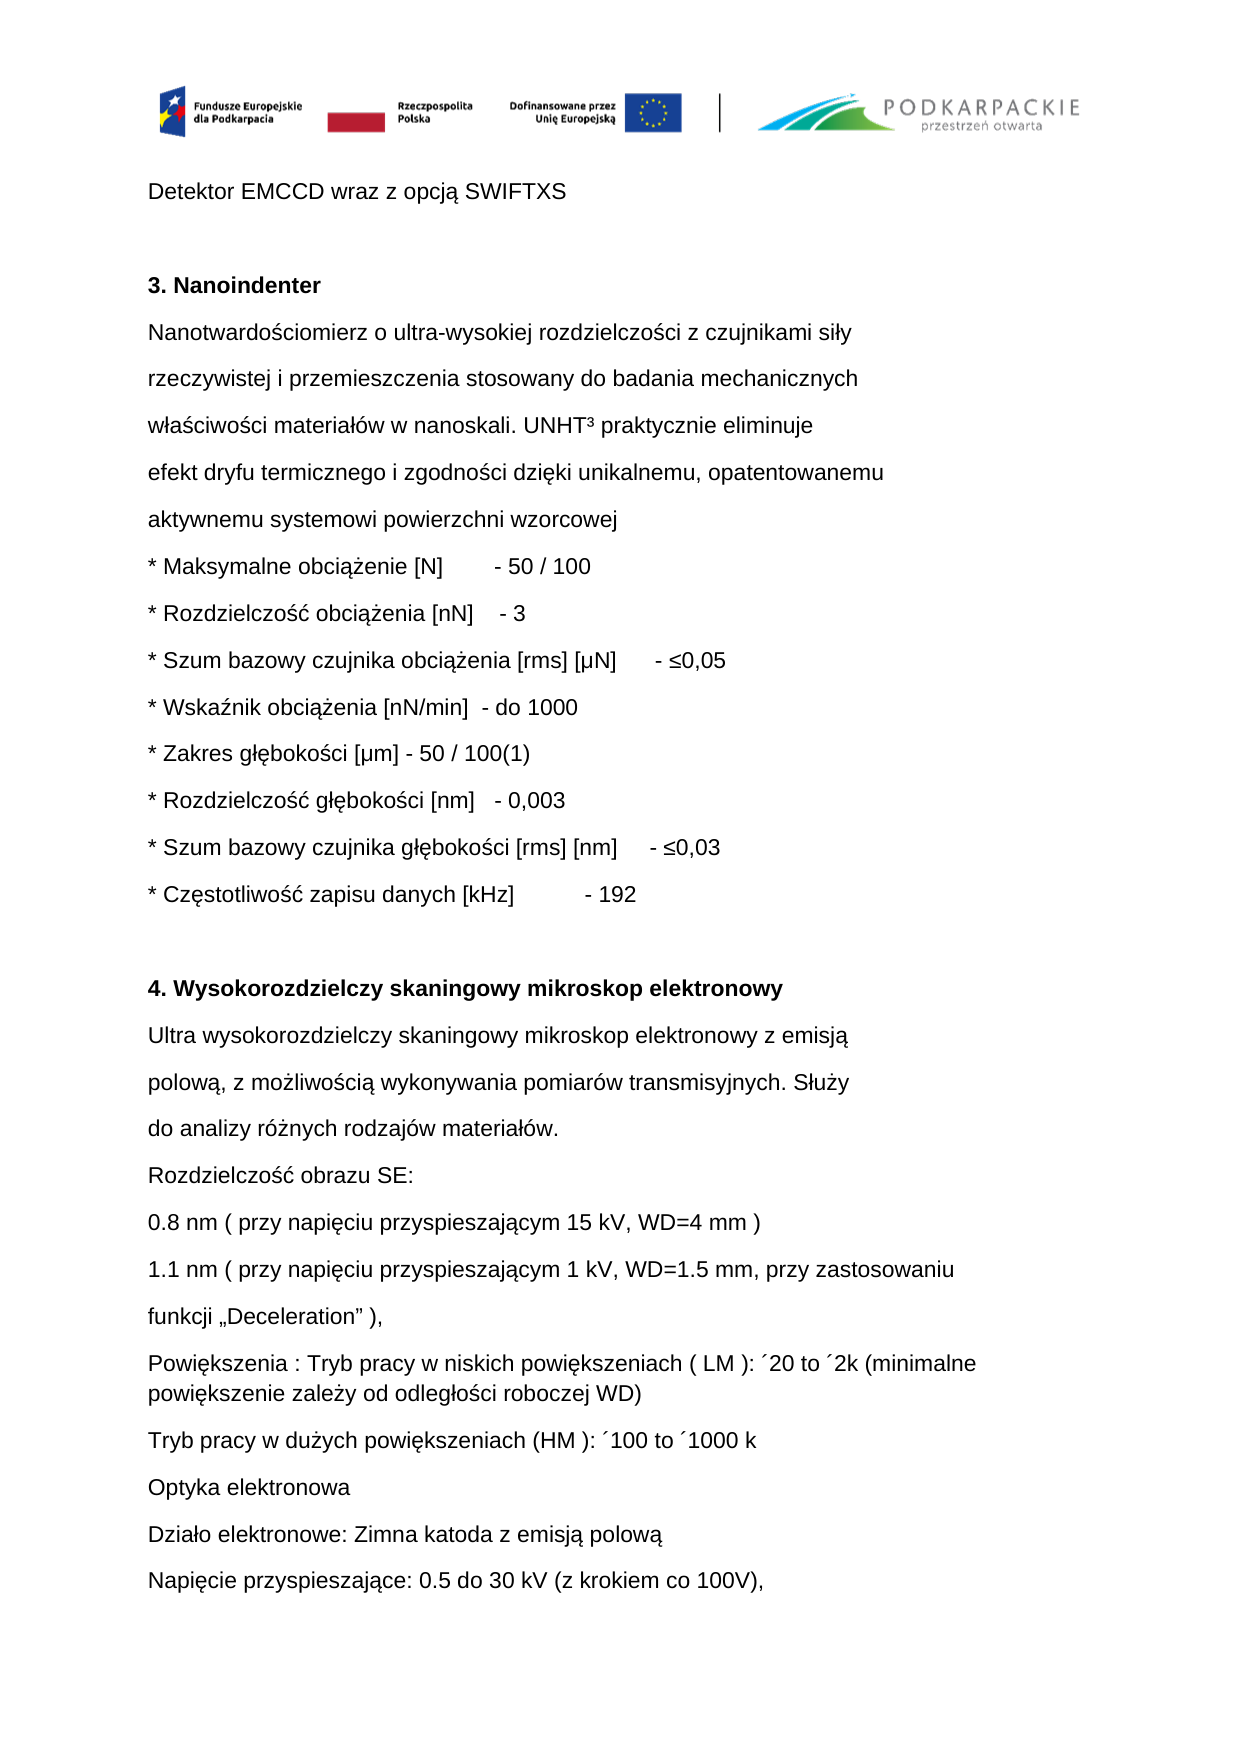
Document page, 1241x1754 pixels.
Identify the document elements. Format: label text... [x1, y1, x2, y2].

text * Rozdzielczość obciążenia [nN] - 3 [148, 600, 1093, 626]
text * Rozdzielczość głębokości [nm] - 0,003 [148, 787, 1093, 813]
text 0.8 nm ( przy napięciu przyspieszającym 15 kV, WD=4 mm ) [148, 1209, 1093, 1235]
text aktywnemu systemowi powierzchni wzorcowej [148, 506, 1093, 532]
text Działo elektronowe: Zimna katoda z emisją polową [148, 1521, 1093, 1547]
text * Wskaźnik obciążenia [nN/min] - do 1000 [148, 693, 1093, 720]
text * Zakres głębokości [μm] - 50 / 100(1) [148, 740, 1093, 767]
picture [147, 73, 1092, 150]
text 3. Nanoindenter [148, 272, 1093, 298]
text * Szum bazowy czujnika głębokości [rms] [nm] - ≤0,03 [148, 834, 1093, 860]
text funkcji „Deceleration” ), [148, 1303, 1093, 1329]
text 1.1 nm ( przy napięciu przyspieszającym 1 kV, WD=1.5 mm, przy zastosowaniu [148, 1256, 1093, 1282]
text * Szum bazowy czujnika obciążenia [rms] [μN] - ≤0,05 [148, 647, 1093, 673]
text 4. Wysokorozdzielczy skaningowy mikroskop elektronowy [148, 975, 1093, 1001]
text Ultra wysokorozdzielczy skaningowy mikroskop elektronowy z emisją [148, 1022, 1093, 1048]
text Tryb pracy w dużych powiększeniach (HM ): ´100 to ´1000 k [148, 1427, 1093, 1453]
text * Częstotliwość zapisu danych [kHz] - 192 [148, 881, 1093, 907]
text Optyka elektronowa [148, 1474, 1093, 1500]
text * Maksymalne obciążenie [N] - 50 / 100 [148, 553, 1093, 579]
text do analizy różnych rodzajów materiałów. [148, 1115, 1093, 1142]
text Napięcie przyspieszające: 0.5 do 30 kV (z krokiem co 100V), [148, 1567, 1093, 1594]
text polową, z możliwością wykonywania pomiarów transmisyjnych. Służy [148, 1068, 1093, 1095]
text rzeczywistej i przemieszczenia stosowany do badania mechanicznych [148, 365, 1093, 392]
text Rozdzielczość obrazu SE: [148, 1162, 1093, 1188]
text Nanotwardościomierz o ultra-wysokiej rozdzielczości z czujnikami siły [148, 318, 1093, 345]
text efekt dryfu termicznego i zgodności dzięki unikalnemu, opatentowanemu [148, 459, 1093, 485]
text Powiększenia : Tryb pracy w niskich powiększeniach ( LM ): ´20 to ´2k (minimalne powiększenie zależy od odległości roboczej WD) [148, 1350, 1093, 1406]
text właściwości materiałów w nanoskali. UNHT³ praktycznie eliminuje [148, 412, 1093, 438]
text Detektor EMCCD wraz z opcją SWIFTXS [148, 178, 1093, 204]
